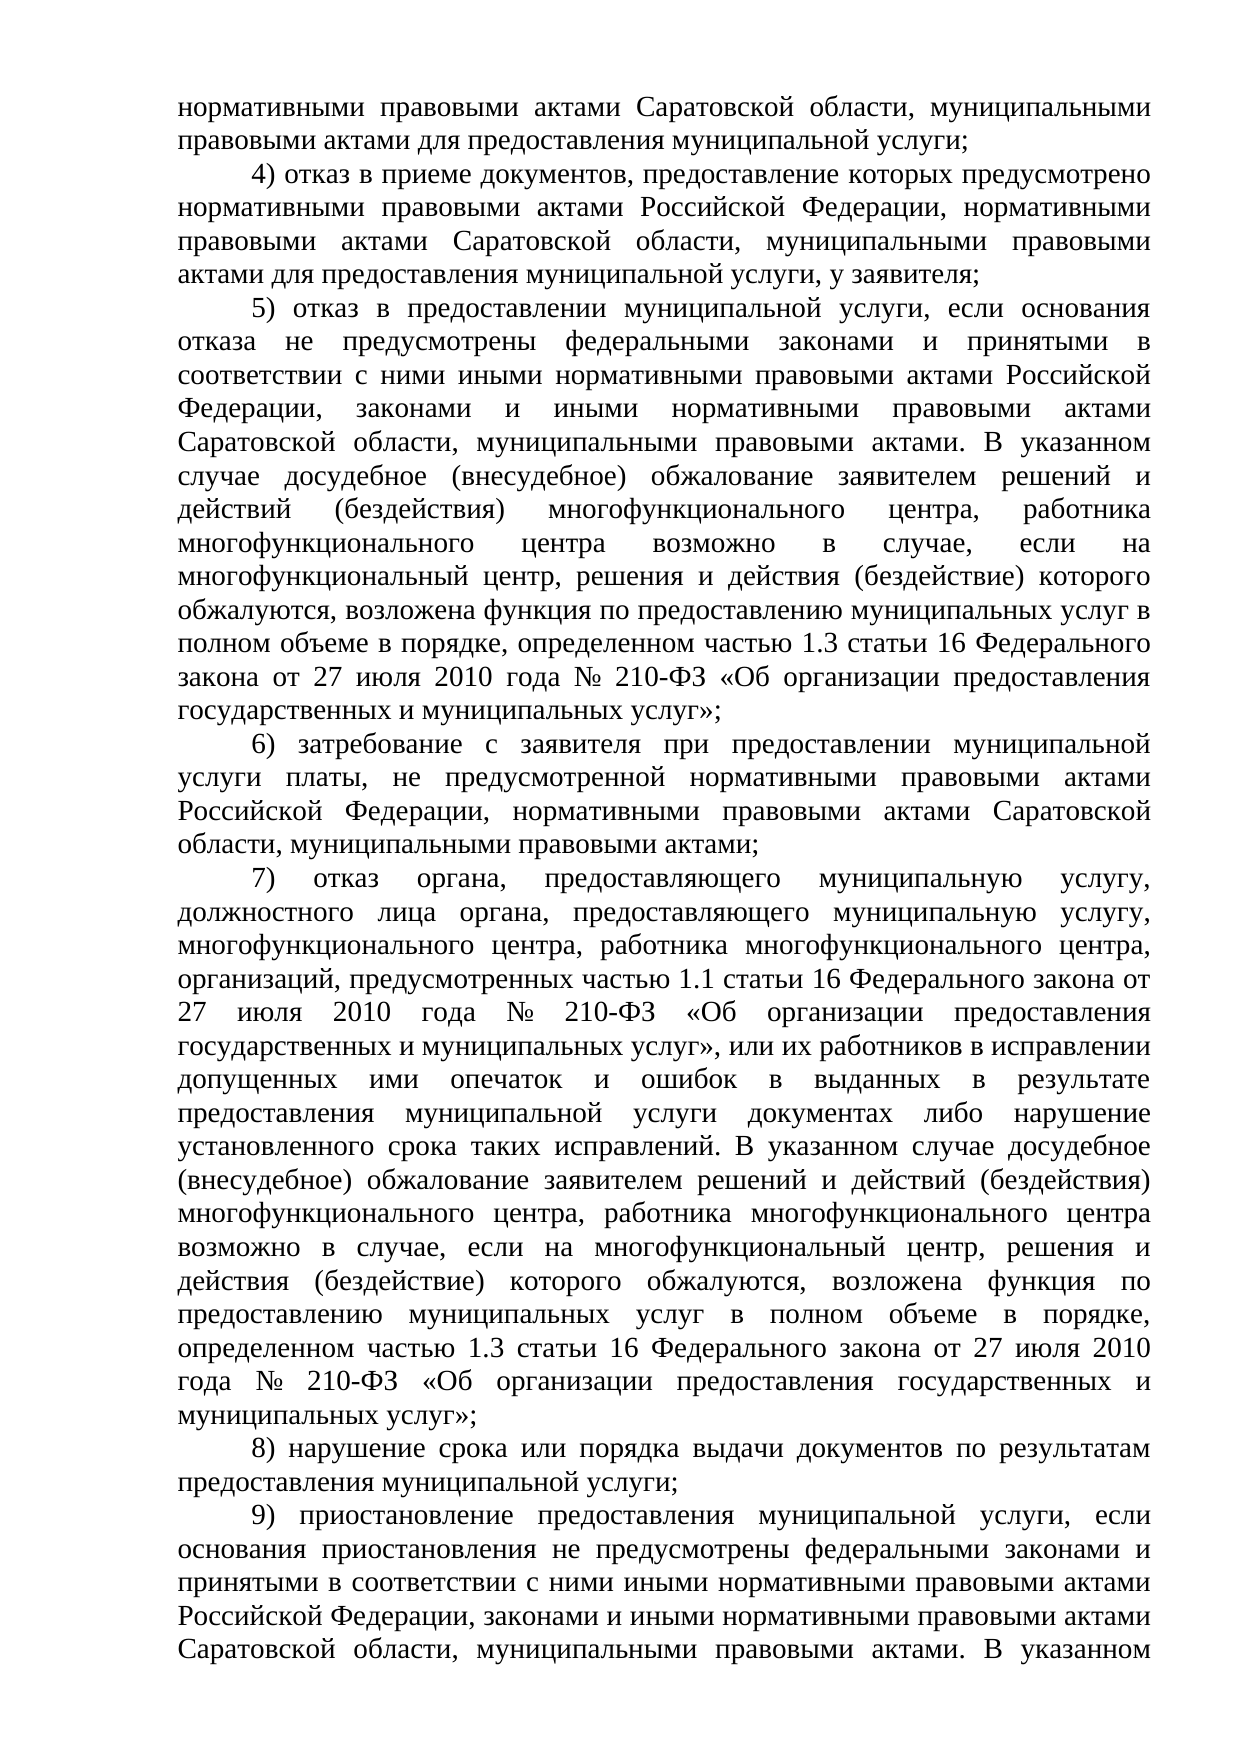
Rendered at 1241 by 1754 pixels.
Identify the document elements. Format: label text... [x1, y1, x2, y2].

text 8) нарушение срока или порядка выдачи документов по результатам предоставления муниципальной услуги; [177, 1430, 1152, 1497]
text 4) отказ в приеме документов, предоставление которых предусмотрено нормативными правовыми актами Российской Федерации, нормативными правовыми актами Саратовской области, муниципальными правовыми актами для предоставления муниципальной услуги, у заявителя; [177, 156, 1152, 290]
text 7) отказ органа, предоставляющего муниципальную услугу, должностного лица органа, предоставляющего муниципальную услугу, многофункционального центра, работника многофункционального центра, организаций, предусмотренных частью 1.1 статьи 16 Федерального закона от 27 июля 2010 года № 210-ФЗ «Об организации предоставления государственных и муниципальных услуг», или их работников в исправлении допущенных ими опечаток и ошибок в выданных в результате предоставления муниципальной услуги документах либо нарушение установленного срока таких исправлений. В указанном случае досудебное (внесудебное) обжалование заявителем решений и действий (бездействия) многофункционального центра, работника многофункционального центра возможно в случае, если на многофункциональный центр, решения и действия (бездействие) которого обжалуются, возложена функция по предоставлению муниципальных услуг в полном объеме в порядке, определенном частью 1.3 статьи 16 Федерального закона от 27 июля 2010 года № 210-ФЗ «Об организации предоставления государственных и муниципальных услуг»; [177, 860, 1152, 1430]
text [177, 1497, 1152, 1665]
text 5) отказ в предоставлении муниципальной услуги, если основания отказа не предусмотрены федеральными законами и принятыми в соответствии с ними иными нормативными правовыми актами Российской Федерации, законами и иными нормативными правовыми актами Саратовской области, муниципальными правовыми актами. В указанном случае досудебное (внесудебное) обжалование заявителем решений и действий (бездействия) многофункционального центра, работника многофункционального центра возможно в случае, если на многофункциональный центр, решения и действия (бездействие) которого обжалуются, возложена функция по предоставлению муниципальных услуг в полном объеме в порядке, определенном частью 1.3 статьи 16 Федерального закона от 27 июля 2010 года № 210-ФЗ «Об организации предоставления государственных и муниципальных услуг»; [177, 290, 1152, 726]
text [177, 89, 1152, 156]
text 6) затребование с заявителя при предоставлении муниципальной услуги платы, не предусмотренной нормативными правовыми актами Российской Федерации, нормативными правовыми актами Саратовской области, муниципальными правовыми актами; [177, 726, 1152, 860]
